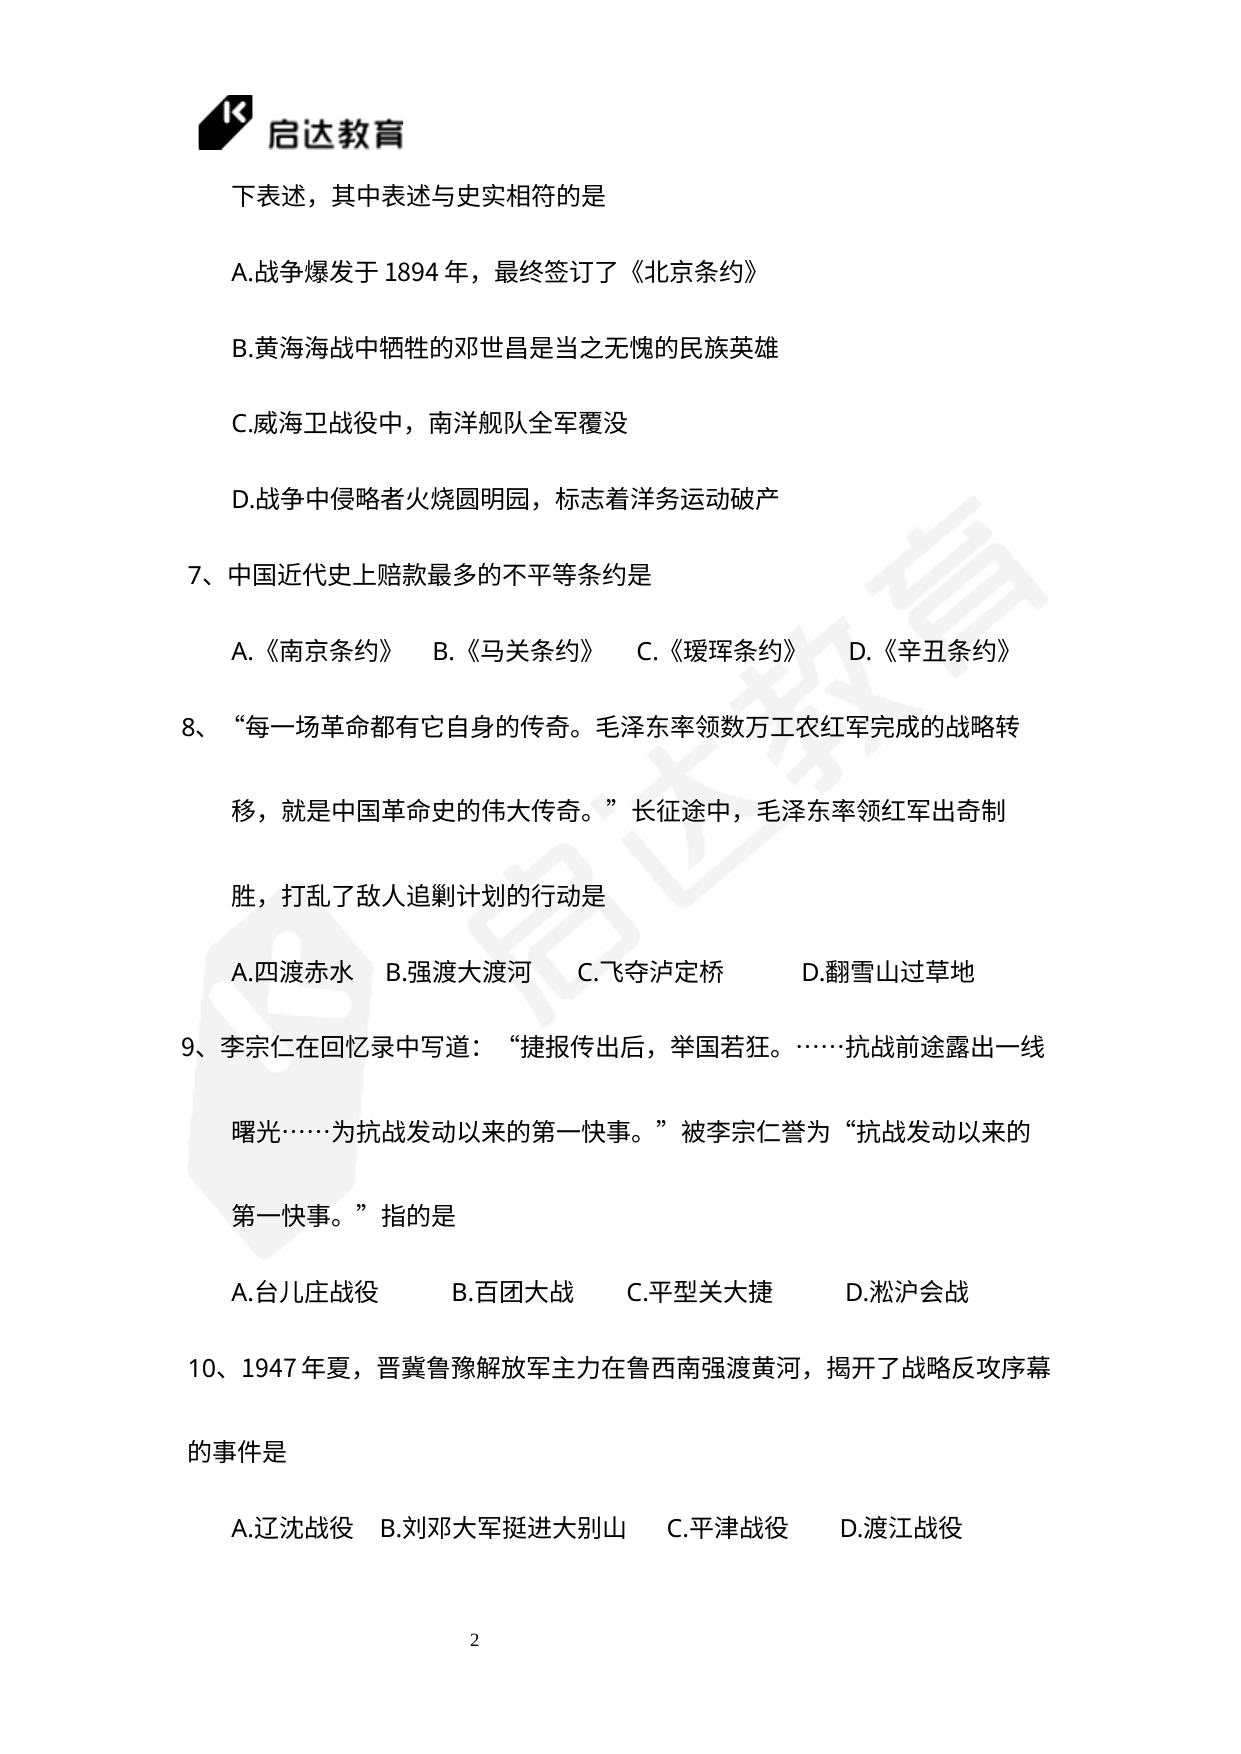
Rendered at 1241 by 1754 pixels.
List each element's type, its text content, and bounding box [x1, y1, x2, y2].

text C.威海卫战役中，南洋舰队全军覆没 [231, 389, 1053, 454]
text 9、李宗仁在回忆录中写道：“捷报传出后，举国若狂。……抗战前途露出一线曙光……为抗战发动以来的第一快事。”被李宗仁誉为“抗战发动以来的第一快事。”指的是 [181, 1013, 1053, 1247]
text A.四渡赤水 B.强渡大渡河 C.飞夺泸定桥 D.翻雪山过草地 [231, 938, 1053, 1003]
text 10、1947年夏，晋冀鲁豫解放军主力在鲁西南强渡黄河，揭开了战略反攻序幕的事件是 [187, 1334, 1053, 1483]
text A.辽沈战役 B.刘邓大军挺进大别山 C.平津战役 D.渡江战役 [231, 1494, 1053, 1559]
text 6、某校八年级（1）班的同学在模拟时事报道“甲午中日战争”的活动中有如下表述，其中表述与史实相符的是 [181, 162, 1053, 227]
text D.战争中侵略者火烧圆明园，标志着洋务运动破产 [231, 465, 1053, 530]
text B.黄海海战中牺牲的邓世昌是当之无愧的民族英雄 [231, 314, 1053, 379]
text A.台儿庄战役 B.百团大战 C.平型关大捷 D.淞沪会战 [231, 1258, 1053, 1323]
picture [198, 95, 404, 150]
text A.《南京条约》 B.《马关条约》 C.《瑷珲条约》 D.《辛丑条约》 [231, 617, 1053, 682]
text A.战争爆发于1894年，最终签订了《北京条约》 [231, 238, 1053, 303]
text 8、“每一场革命都有它自身的传奇。毛泽东率领数万工农红军完成的战略转移，就是中国革命史的伟大传奇。”长征途中，毛泽东率领红军出奇制胜，打乱了敌人追剿计划的行动是 [181, 693, 1053, 927]
text 7、中国近代史上赔款最多的不平等条约是 [187, 541, 1053, 606]
